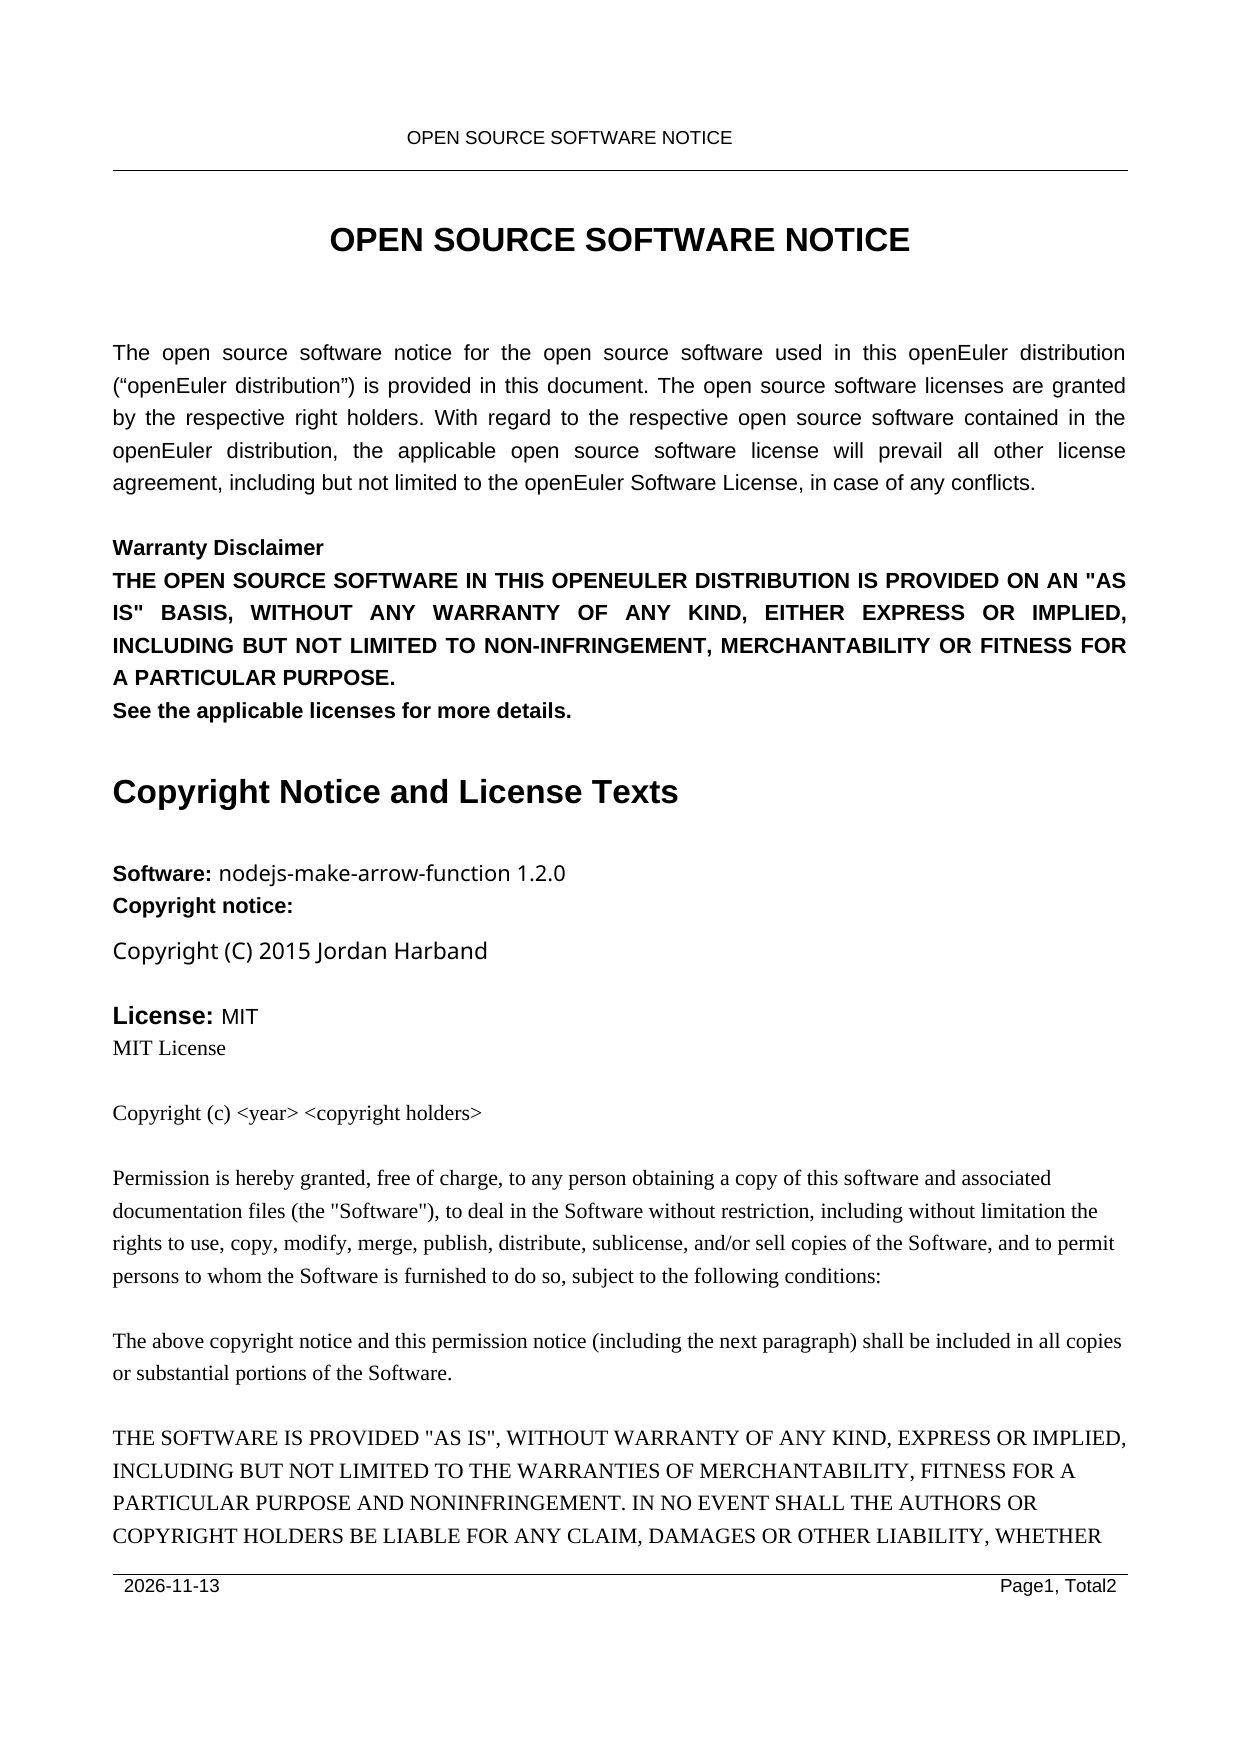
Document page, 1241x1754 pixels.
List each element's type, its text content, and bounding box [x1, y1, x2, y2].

text The open source software notice for the open source software used in this openEuler distribution (“openEuler distribution”) is provided in this document. The open source software licenses are granted by the respective right holders. With regard to the respective open source software contained in the openEuler distribution, the applicable open source software license will prevail all other license agreement, including but not limited to the openEuler Software License, in case of any conflicts. [112, 336, 1128, 499]
text OPEN SOURCE SOFTWARE NOTICE [112, 206, 1128, 271]
text Copyright (C) 2015 Jordan Harband [112, 934, 1128, 999]
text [112, 1031, 1128, 1551]
text THE OPEN SOURCE SOFTWARE IN THIS OPENEULER DISTRIBUTION IS PROVIDED ON AN "AS IS" BASIS, WITHOUT ANY WARRANTY OF ANY KIND, EITHER EXPRESS OR IMPLIED, INCLUDING BUT NOT LIMITED TO NON-INFRINGEMENT, MERCHANTABILITY OR FITNESS FOR A PARTICULAR PURPOSE. See the applicable licenses for more details. [112, 564, 1128, 726]
text Copyright notice: [112, 889, 1128, 921]
text Warranty Disclaimer [112, 531, 1128, 564]
text Copyright Notice and License Texts [112, 759, 1128, 824]
title Software: nodejs-make-arrow-function 1.2.0 [112, 856, 1128, 889]
text License: MIT [112, 999, 1128, 1031]
